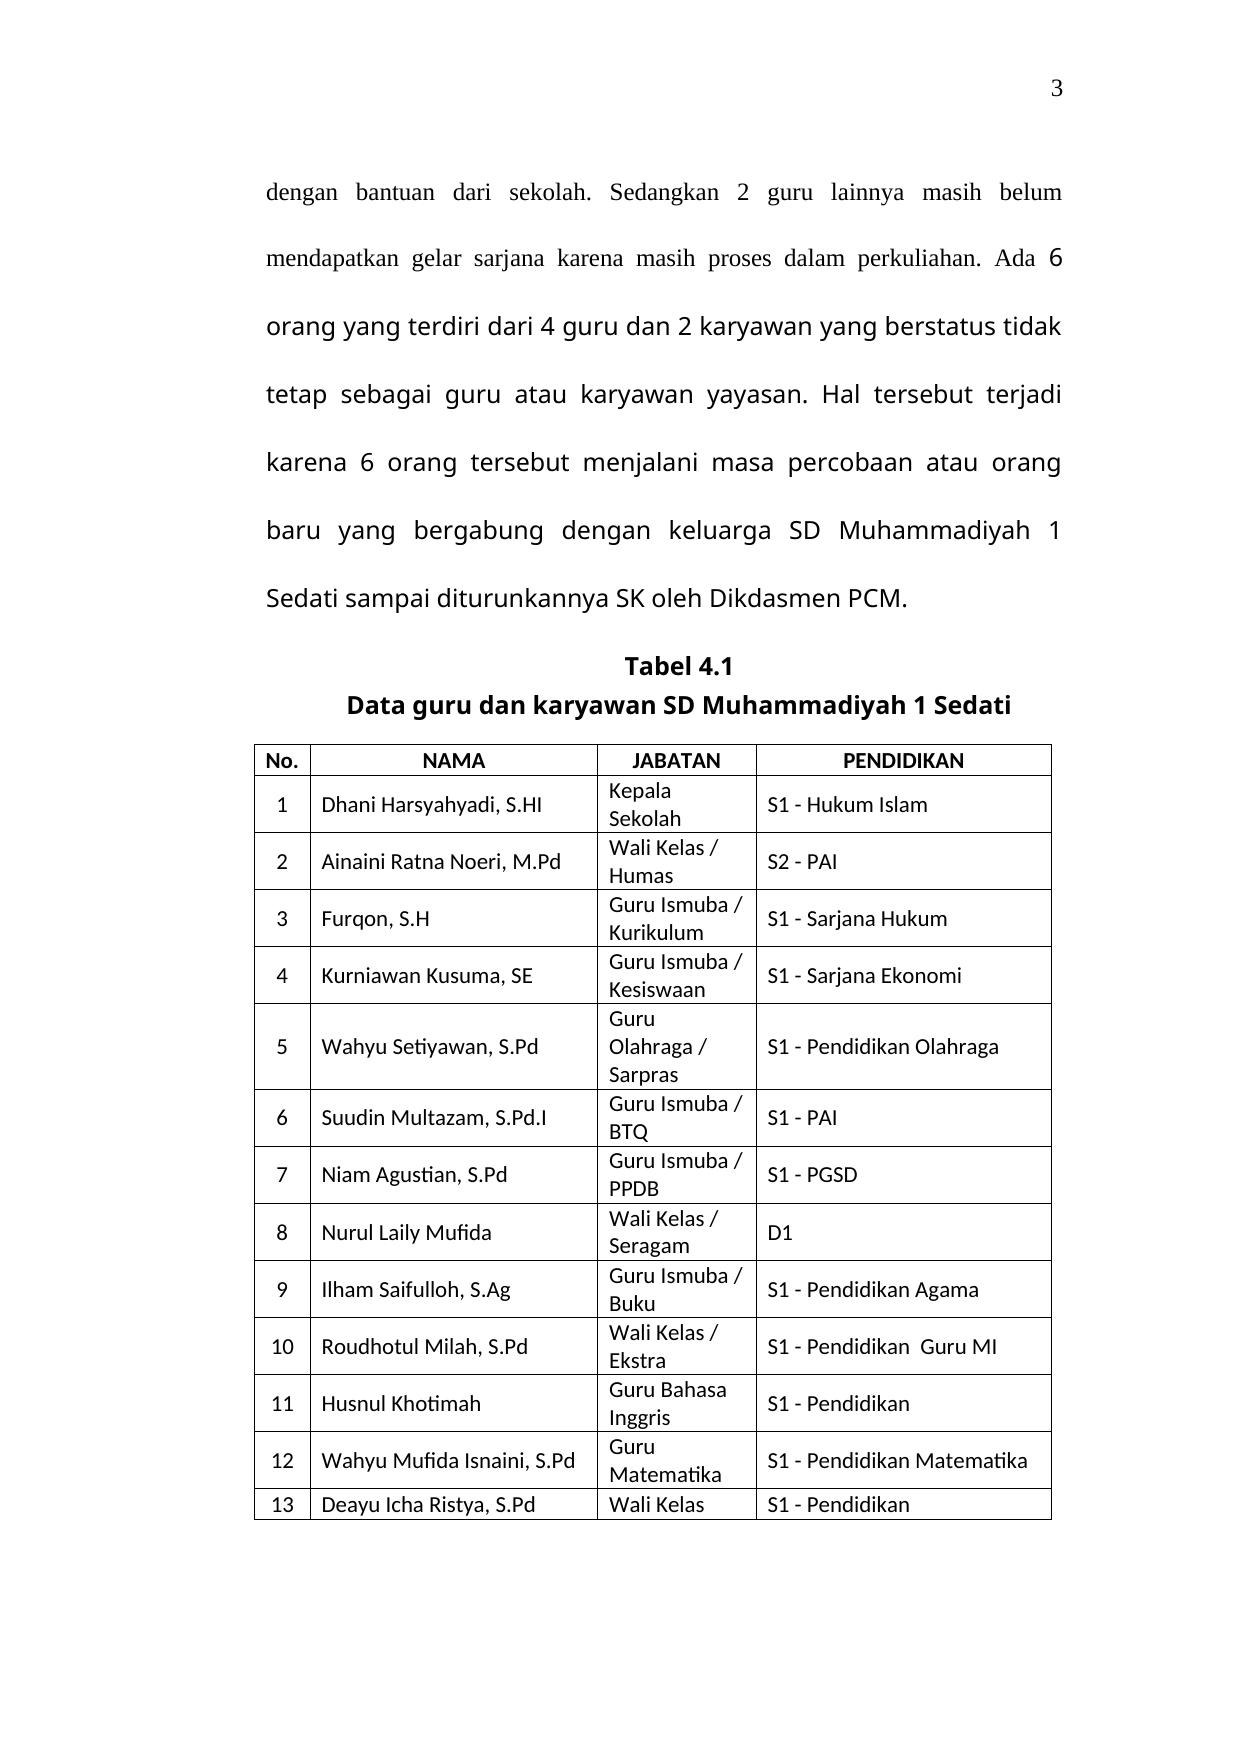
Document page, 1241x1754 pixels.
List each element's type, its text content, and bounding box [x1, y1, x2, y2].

table_cell S1 - Pendidikan Matematika [757, 1432, 1051, 1488]
table_cell 10 [255, 1318, 310, 1374]
table_cell Wali Kelas / Humas [598, 833, 756, 889]
table_cell 2 [255, 833, 310, 889]
table_cell 6 [255, 1090, 310, 1146]
table_cell Nurul Laily Mufida [311, 1204, 597, 1260]
table_cell S1 - Pendidikan [757, 1489, 1051, 1519]
table_cell Wali Kelas / Ekstra [598, 1318, 756, 1374]
table_cell Ilham Saifulloh, S.Ag [311, 1261, 597, 1317]
table_cell Husnul Khotimah [311, 1375, 597, 1431]
table_cell Deayu Icha Ristya, S.Pd [311, 1489, 597, 1519]
table_cell 11 [255, 1375, 310, 1431]
table_cell S1 - Hukum Islam [757, 776, 1051, 832]
table_cell Roudhotul Milah, S.Pd [311, 1318, 597, 1374]
table_cell D1 [757, 1204, 1051, 1260]
table_cell Furqon, S.H [311, 890, 597, 946]
table_cell 3 [255, 890, 310, 946]
table_header PENDIDIKAN [757, 745, 1051, 775]
table_cell Niam Agustian, S.Pd [311, 1147, 597, 1203]
table_cell Wahyu Mufida Isnaini, S.Pd [311, 1432, 597, 1488]
table_cell Guru Ismuba / Kesiswaan [598, 947, 756, 1003]
table_cell 8 [255, 1204, 310, 1260]
table_cell S1 - Pendidikan Agama [757, 1261, 1051, 1317]
table_cell Guru Ismuba / PPDB [598, 1147, 756, 1203]
table_cell 9 [255, 1261, 310, 1317]
table_cell Guru Ismuba / Buku [598, 1261, 756, 1317]
table_cell 4 [255, 947, 310, 1003]
table_cell S1 - Sarjana Hukum [757, 890, 1051, 946]
table_cell S1 - PGSD [757, 1147, 1051, 1203]
table_cell Guru Ismuba / BTQ [598, 1090, 756, 1146]
table_cell Wali Kelas [598, 1489, 756, 1519]
table_cell Guru Bahasa Inggris [598, 1375, 756, 1431]
table_cell Suudin Multazam, S.Pd.I [311, 1090, 597, 1146]
table_cell 5 [255, 1004, 310, 1088]
table_header No. [255, 745, 310, 775]
table_header JABATAN [598, 745, 756, 775]
table_cell S1 - Sarjana Ekonomi [757, 947, 1051, 1003]
table_cell Guru Matematika [598, 1432, 756, 1488]
table_cell S1 - Pendidikan Guru MI [757, 1318, 1051, 1374]
table_cell 13 [255, 1489, 310, 1519]
text Data guru dan karyawan SD Muhammadiyah 1 Sedati [295, 688, 1063, 722]
table_cell S1 - Pendidikan Olahraga [757, 1004, 1051, 1088]
text Tabel 4.1 [295, 649, 1063, 683]
table_cell Dhani Harsyahyadi, S.HI [311, 776, 597, 832]
table_cell Wali Kelas / Seragam [598, 1204, 756, 1260]
table_header NAMA [311, 745, 597, 775]
table_cell S1 - Pendidikan [757, 1375, 1051, 1431]
table_cell 1 [255, 776, 310, 832]
table_cell S2 - PAI [757, 833, 1051, 889]
table_cell Kurniawan Kusuma, SE [311, 947, 597, 1003]
table_cell S1 - PAI [757, 1090, 1051, 1146]
table_cell Ainaini Ratna Noeri, M.Pd [311, 833, 597, 889]
table_cell Kepala Sekolah [598, 776, 756, 832]
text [266, 177, 1063, 615]
table_cell 12 [255, 1432, 310, 1488]
table_cell Guru Olahraga / Sarpras [598, 1004, 756, 1088]
table_cell Guru Ismuba / Kurikulum [598, 890, 756, 946]
table_cell 7 [255, 1147, 310, 1203]
table_cell Wahyu Setiyawan, S.Pd [311, 1004, 597, 1088]
